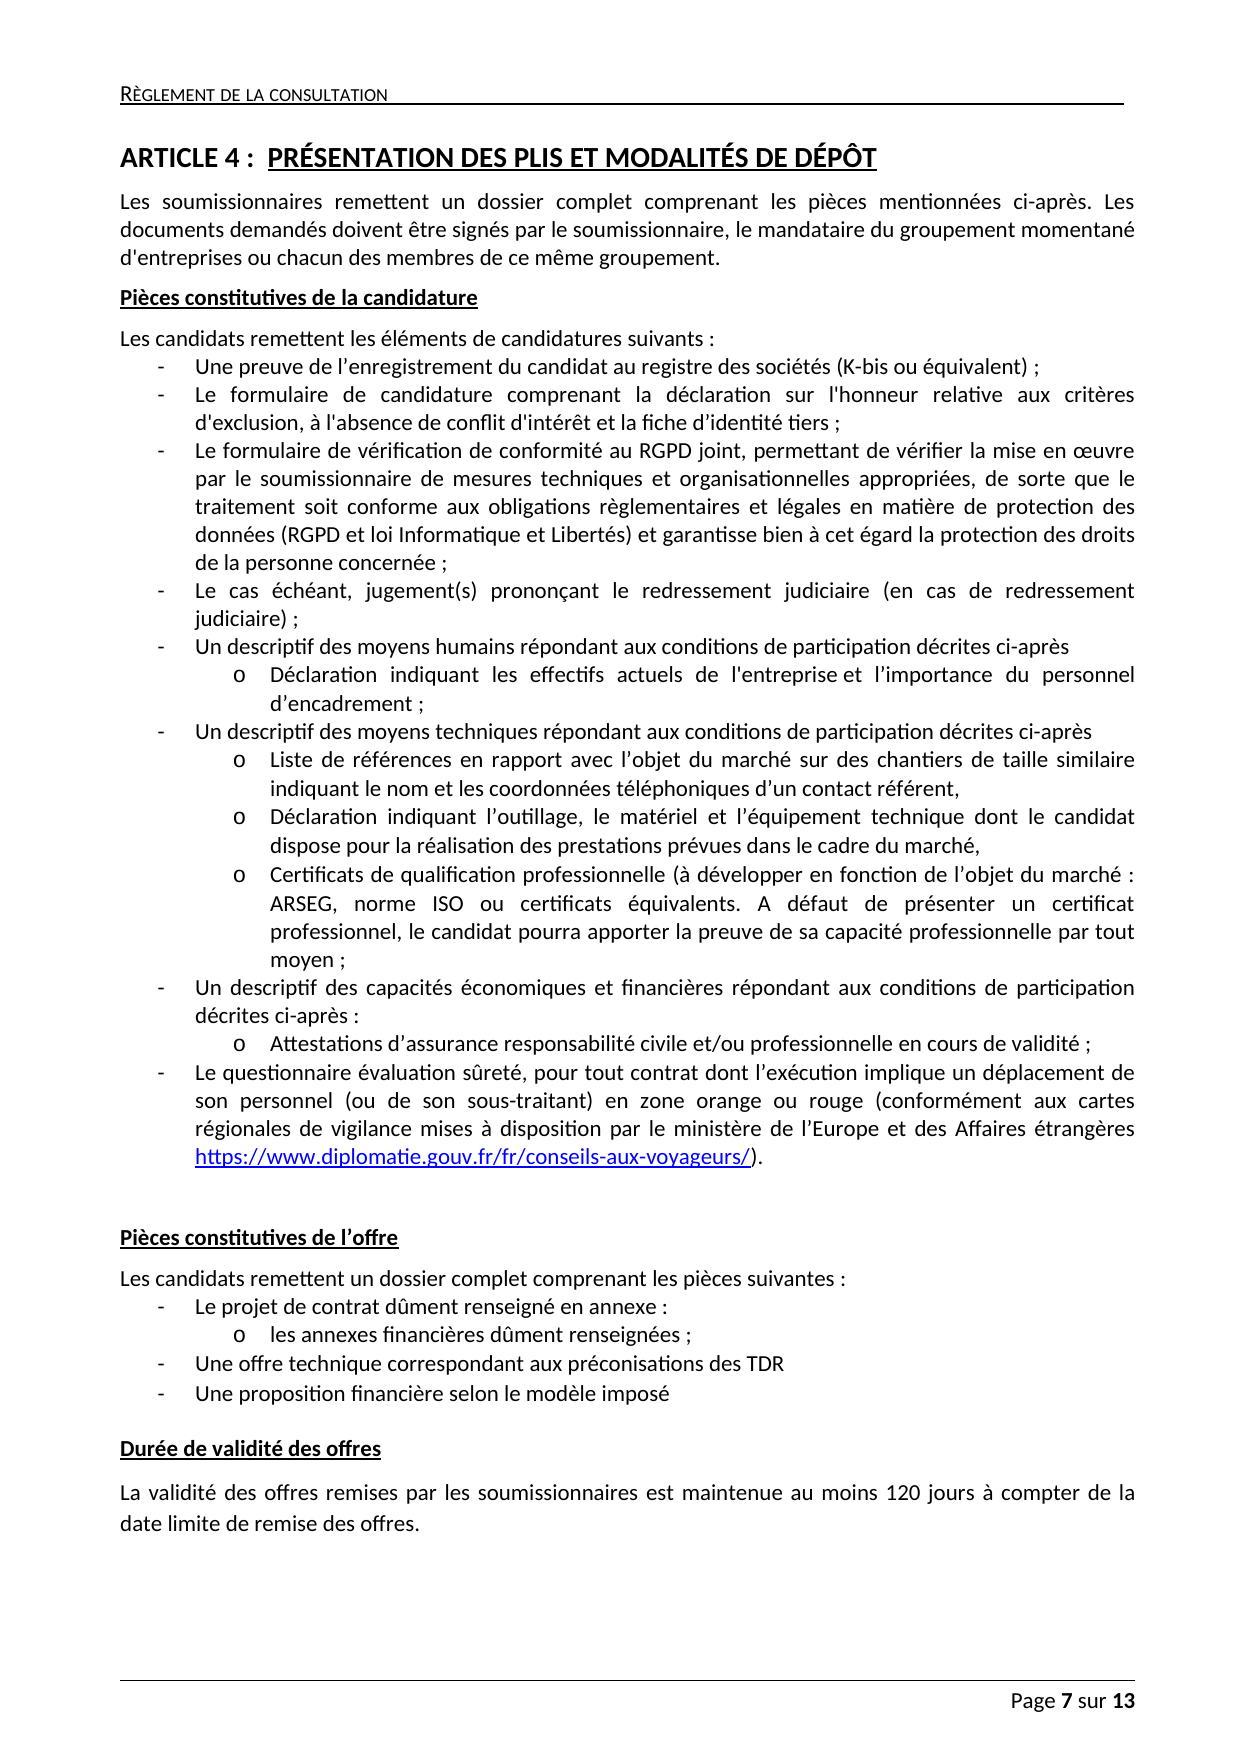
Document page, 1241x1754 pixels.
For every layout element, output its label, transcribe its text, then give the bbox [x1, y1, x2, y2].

list Une offre technique correspondant aux préconisations des TDR [157, 1349, 1135, 1377]
list Le formulaire de vérification de conformité au RGPD joint, permettant de vérifier la mise en œuvre par le soumissionnaire de mesures techniques et organisationnelles appropriées, de sorte que le traitement soit conforme aux obligations règlementaires et légales en matière de protection des données (RGPD et loi Informatique et Libertés) et garantisse bien à cet égard la protection des droits de la personne concernée ; [157, 436, 1135, 576]
list Déclaration indiquant l’outillage, le matériel et l’équipement technique dont le candidat dispose pour la réalisation des prestations prévues dans le cadre du marché, [232, 802, 1135, 860]
list Le cas échéant, jugement(s) prononçant le redressement judiciaire (en cas de redressement judiciaire) ; [157, 576, 1135, 632]
subtitle Pièces constitutives de l’offre [120, 1223, 1135, 1251]
list Le projet de contrat dûment renseigné en annexe : [157, 1292, 1135, 1320]
text Les candidats remettent un dossier complet comprenant les pièces suivantes : [120, 1264, 1135, 1292]
list Liste de références en rapport avec l’objet du marché sur des chantiers de taille similaire indiquant le nom et les coordonnées téléphoniques d’un contact référent, [232, 745, 1135, 802]
list Un descriptif des moyens humains répondant aux conditions de participation décrites ci-après [157, 632, 1135, 660]
list Présentation des plis et modalités de dépôt [120, 139, 1135, 174]
list Le formulaire de candidature comprenant la déclaration sur l'honneur relative aux critères d'exclusion, à l'absence de conflit d'intérêt et la fiche d’identité tiers ; [157, 380, 1135, 436]
subtitle Pièces constitutives de la candidature [120, 283, 1135, 311]
list Un descriptif des capacités économiques et financières répondant aux conditions de participation décrites ci-après : [157, 973, 1135, 1029]
list Certificats de qualification professionnelle (à développer en fonction de l’objet du marché : ARSEG, norme ISO ou certificats équivalents. A défaut de présenter un certificat professionnel, le candidat pourra apporter la preuve de sa capacité professionnelle par tout moyen ; [232, 860, 1135, 973]
list Le questionnaire évaluation sûreté, pour tout contrat dont l’exécution implique un déplacement de son personnel (ou de son sous-traitant) en zone orange ou rouge (conformément aux cartes régionales de vigilance mises à disposition par le ministère de l’Europe et des Affaires étrangères https://www.diplomatie.gouv.fr/fr/conseils-aux-voyageurs/). [157, 1058, 1135, 1170]
list les annexes financières dûment renseignées ; [232, 1320, 1135, 1349]
list Un descriptif des moyens techniques répondant aux conditions de participation décrites ci-après [157, 717, 1135, 745]
list Déclaration indiquant les effectifs actuels de l'entreprise et l’importance du personnel d’encadrement ; [232, 660, 1135, 717]
text Les soumissionnaires remettent un dossier complet comprenant les pièces mentionnées ci-après. Les documents demandés doivent être signés par le soumissionnaire, le mandataire du groupement momentané d'entreprises ou chacun des membres de ce même groupement. [120, 187, 1135, 271]
text La validité des offres remises par les soumissionnaires est maintenue au moins 120 jours à compter de la date limite de remise des offres. [120, 1475, 1135, 1537]
subtitle Durée de validité des offres [120, 1434, 1135, 1462]
list Une proposition financière selon le modèle imposé [157, 1379, 1135, 1407]
list Une preuve de l’enregistrement du candidat au registre des sociétés (K-bis ou équivalent) ; [157, 352, 1135, 380]
list Attestations d’assurance responsabilité civile et/ou professionnelle en cours de validité ; [232, 1029, 1135, 1058]
text Les candidats remettent les éléments de candidatures suivants : [120, 324, 1135, 352]
